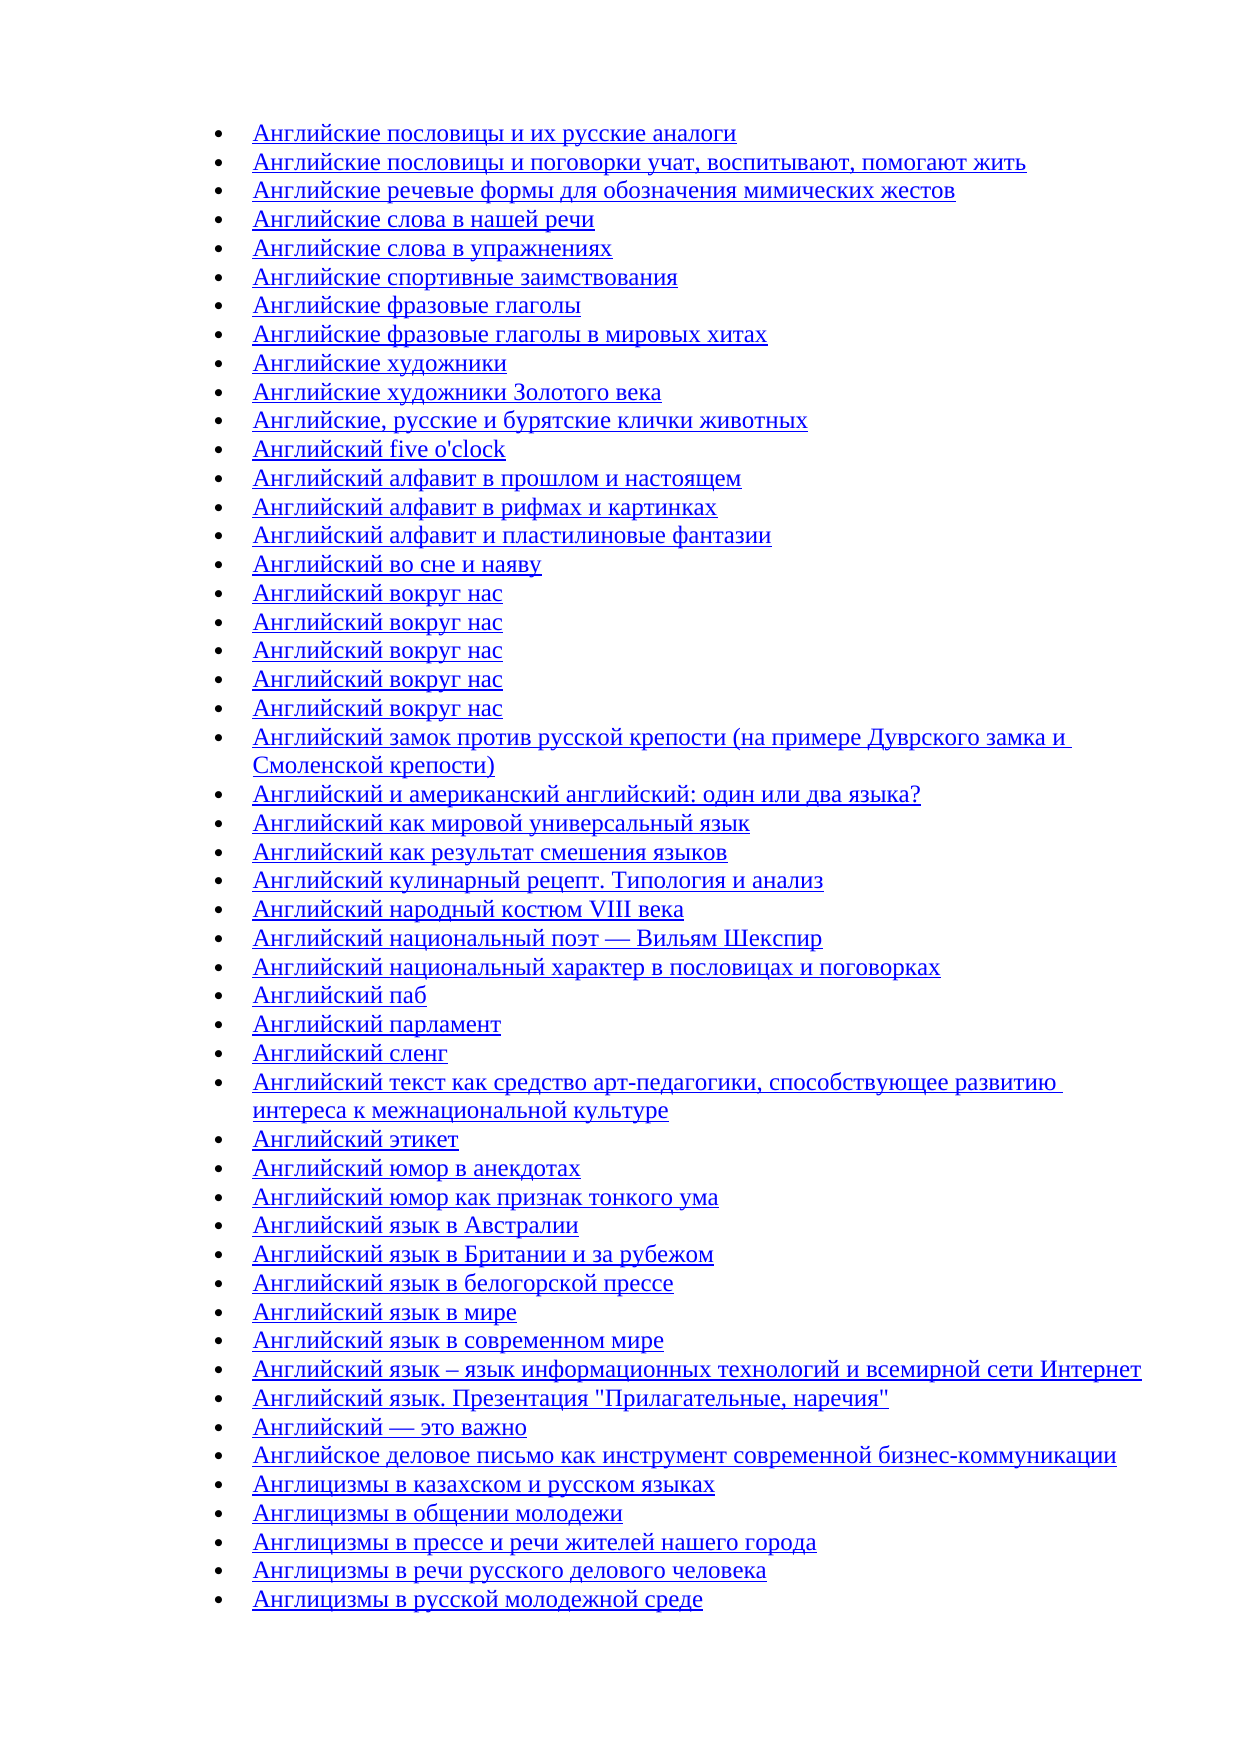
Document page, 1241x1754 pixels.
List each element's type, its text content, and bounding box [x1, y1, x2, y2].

list Английский парламент [215, 1009, 1152, 1038]
list Англицизмы в прессе и речи жителей нашего города [215, 1527, 1152, 1556]
list Английский национальный поэт — Вильям Шекспир [215, 923, 1152, 952]
list Английский вокруг нас [215, 607, 1152, 636]
list Английские слова в упражнениях [215, 233, 1152, 262]
list Английское деловое письмо как инструмент современной бизнес-коммуникации [215, 1441, 1152, 1469]
list Английский язык в современном мире [215, 1326, 1152, 1354]
list Английские речевые формы для обозначения мимических жестов [215, 176, 1152, 204]
list Англицизмы в русской молодежной среде [215, 1584, 1152, 1613]
list Английский язык. Презентация "Прилагательные, наречия" [215, 1383, 1152, 1412]
list Английский замок против русской крепости (на примере Дуврского замка и Смоленской крепости) [215, 722, 1152, 779]
list Английский алфавит и пластилиновые фантазии [215, 521, 1152, 549]
list Английский юмор как признак тонкого ума [215, 1182, 1152, 1211]
list Английский вокруг нас [215, 693, 1152, 722]
list Английский язык – язык информационных технологий и всемирной сети Интернет [215, 1354, 1152, 1383]
list Английский во сне и наяву [215, 549, 1152, 578]
list Английский кулинарный рецепт. Типология и анализ [215, 866, 1152, 894]
list Английские художники [215, 348, 1152, 377]
list Английский вокруг нас [215, 636, 1152, 664]
list Английский язык в мире [215, 1297, 1152, 1326]
list Английский сленг [215, 1038, 1152, 1067]
list Англицизмы в речи русского делового человека [215, 1556, 1152, 1584]
list Английский национальный характер в пословицах и поговорках [215, 952, 1152, 981]
list Английский алфавит в рифмах и картинках [215, 492, 1152, 521]
list Английские пословицы и поговорки учат, воспитывают, помогают жить [215, 147, 1152, 176]
list Англицизмы в общении молодежи [215, 1498, 1152, 1527]
list Английские фразовые глаголы в мировых хитах [215, 319, 1152, 348]
list Английский народный костюм VIII века [215, 894, 1152, 923]
list Английский язык в Австралии [215, 1211, 1152, 1239]
list Английский паб [215, 981, 1152, 1009]
list Англицизмы в казахском и русском языках [215, 1469, 1152, 1498]
list Английский язык в белогорской прессе [215, 1268, 1152, 1297]
list Английские пословицы и их русские аналоги [215, 118, 1152, 147]
list Английский как результат смешения языков [215, 837, 1152, 866]
list Английские, русские и бурятские клички животных [215, 406, 1152, 434]
list Английские слова в нашей речи [215, 204, 1152, 233]
list Английский — это важно [215, 1412, 1152, 1441]
list Английские художники Золотого века [215, 377, 1152, 406]
list Английские спортивные заимствования [215, 262, 1152, 291]
list Английский юмор в анекдотах [215, 1153, 1152, 1182]
list Английские фразовые глаголы [215, 291, 1152, 319]
list Английский five o'clock [215, 434, 1152, 463]
list Английский и американский английский: один или два языка? [215, 779, 1152, 808]
list Английский этикет [215, 1124, 1152, 1153]
list Английский вокруг нас [215, 664, 1152, 693]
list Английский как мировой универсальный язык [215, 808, 1152, 837]
list Английский алфавит в прошлом и настоящем [215, 463, 1152, 492]
list Английский текст как средство арт-педагогики, способствующее развитию интереса к межнациональной культуре [215, 1067, 1152, 1124]
list Английский язык в Британии и за рубежом [215, 1239, 1152, 1268]
list Английский вокруг нас [215, 578, 1152, 607]
